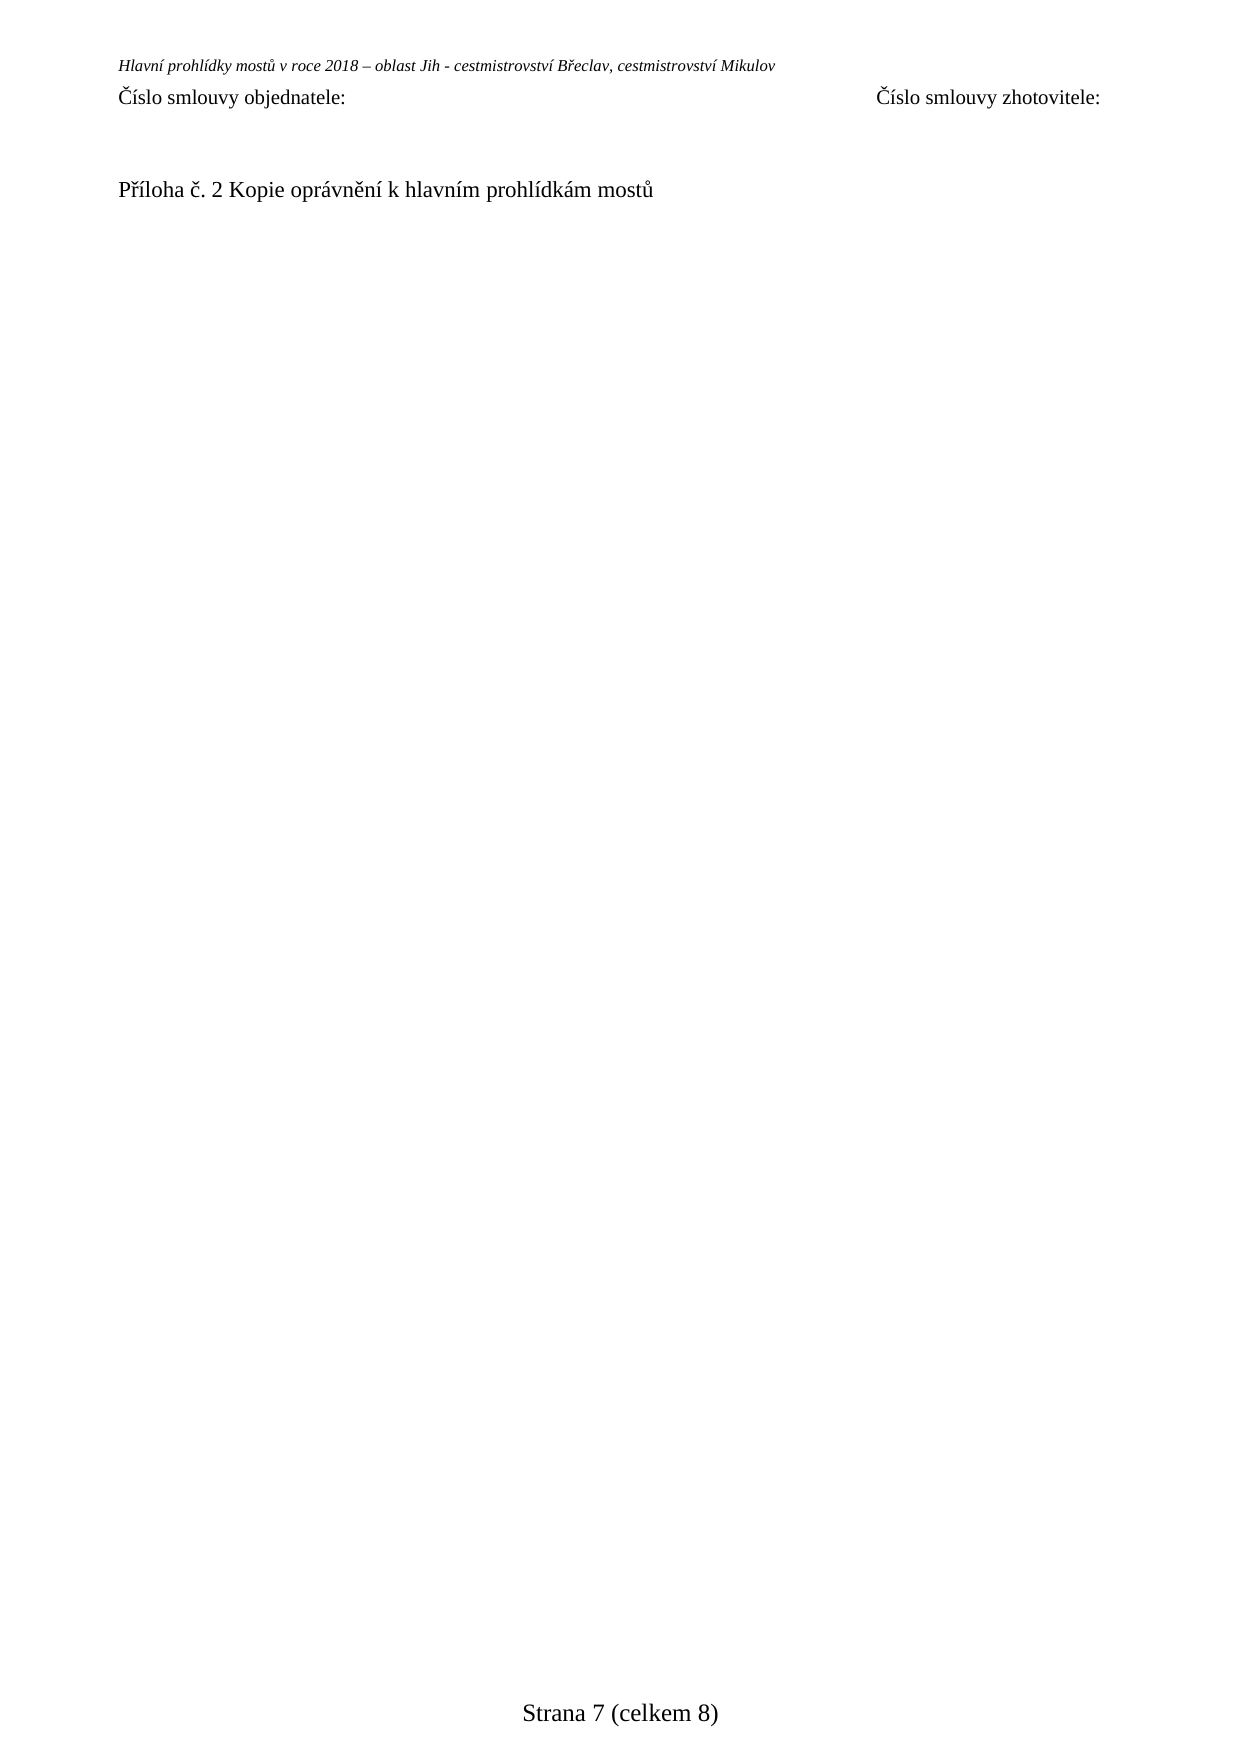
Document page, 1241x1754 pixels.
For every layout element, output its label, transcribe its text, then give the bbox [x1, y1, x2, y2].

text Příloha č. 2 Kopie oprávnění k hlavním prohlídkám mostů [118, 177, 1122, 203]
